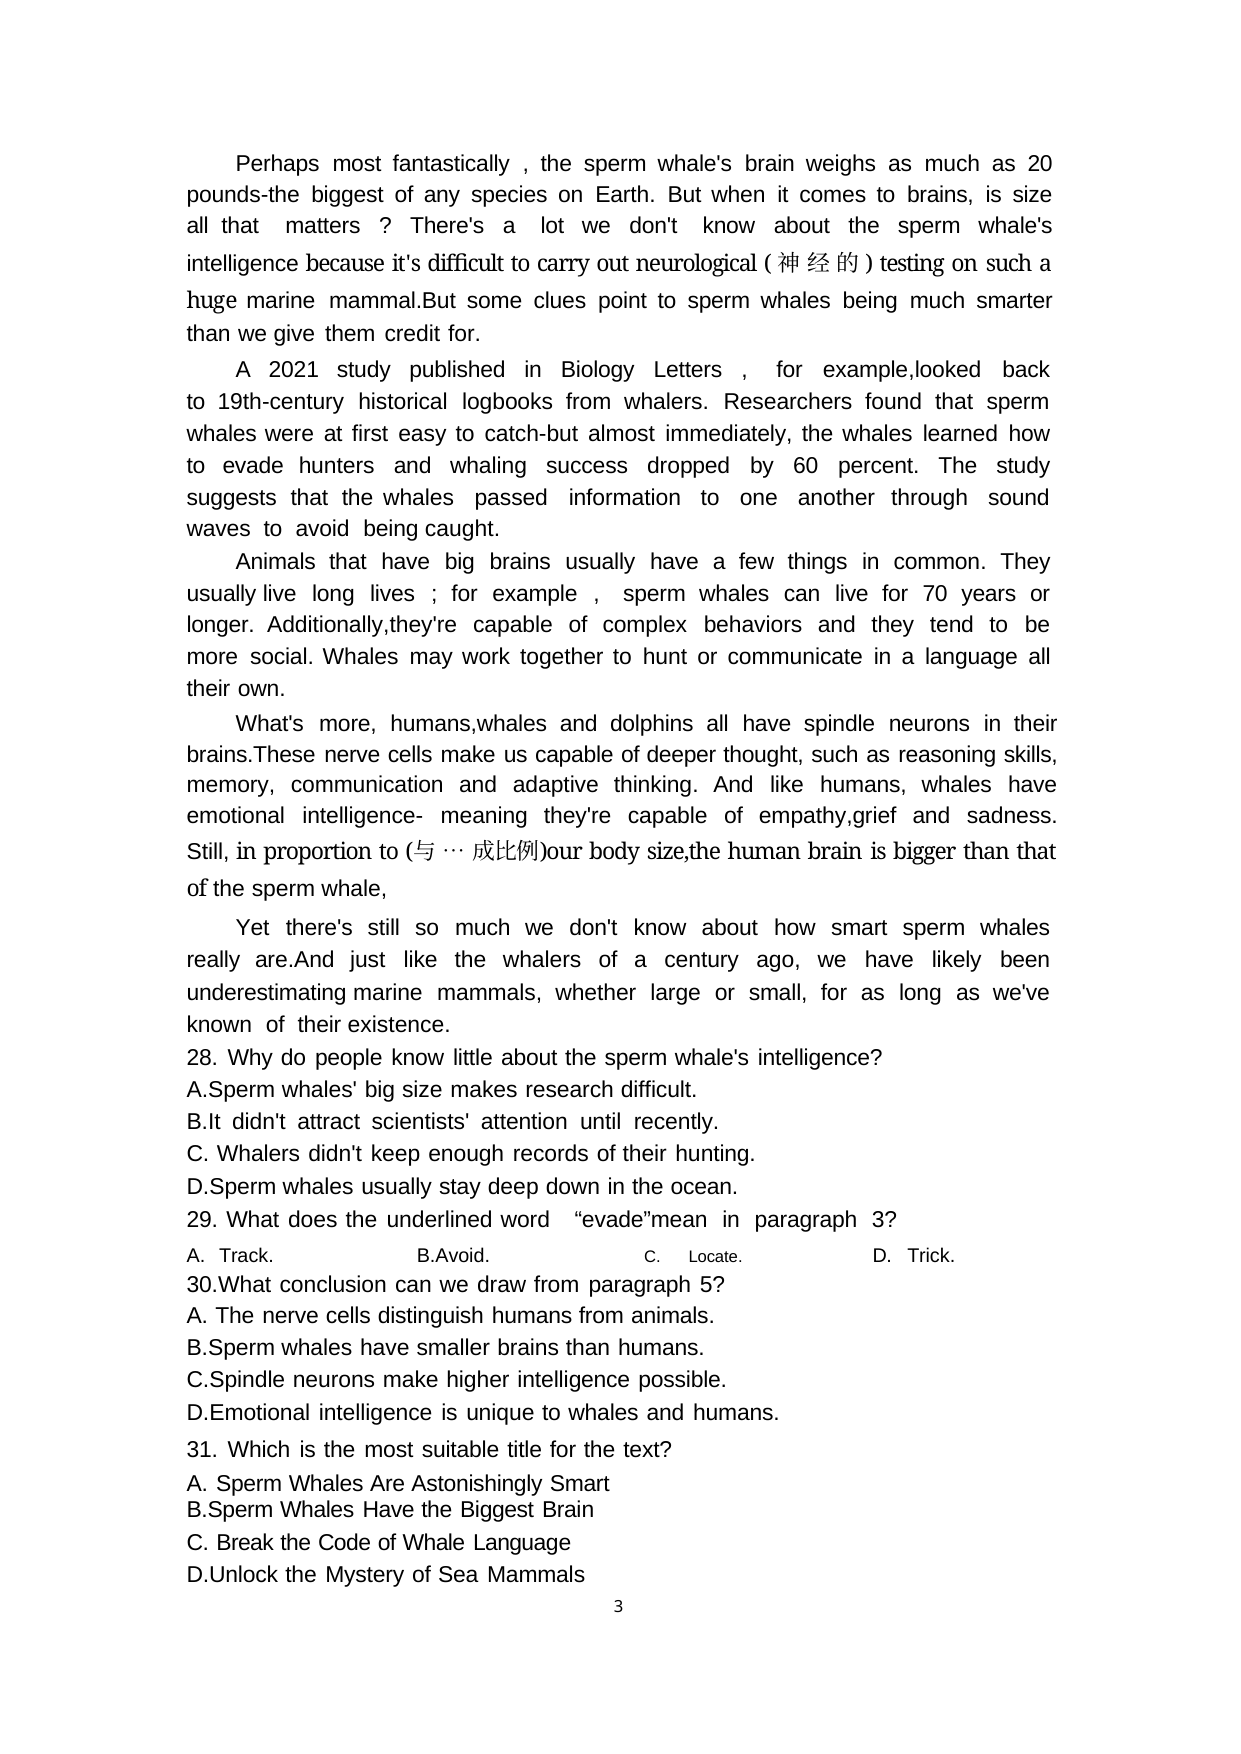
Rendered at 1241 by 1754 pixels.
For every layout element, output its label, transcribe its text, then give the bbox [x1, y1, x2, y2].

text C. Whalers didn't keep enough records of their hunting. [186, 1141, 1058, 1173]
text D.Emotional intelligence is unique to whales and humans. [186, 1399, 1058, 1430]
text B.Sperm whales have smaller brains than humans. [186, 1334, 1058, 1366]
text A. The nerve cells distinguish humans from animals. [186, 1302, 1058, 1333]
text Yet there's still so much we don't know about how smart sperm whales really are.And just like the whalers of a century ago, we have likely been underestimating marine mammals, whether large or small, for as long as we've known of their existence. [186, 913, 1050, 1038]
text 30.What conclusion can we draw from paragraph 5? [186, 1271, 1058, 1302]
text A. Track. B.Avoid. C. Locate. D. Trick. [186, 1247, 1058, 1267]
text Perhaps most fantastically , the sperm whale's brain weighs as much as 20 pounds-the biggest of any species on Earth. But when it comes to brains, is size all that matters ? There's a lot we don't know about the sperm whale's intelligence because it's difficult to carry out neurological ( 神 经 的 ) testing on such a huge marine mammal.But some clues point to sperm whales being much smarter than we give them credit for. [186, 150, 1053, 347]
text What's more, humans,whales and dolphins all have spindle neurons in their brains.These nerve cells make us capable of deeper thought, such as reasoning skills, memory, communication and adaptive thinking. And like humans, whales have emotional intelligence- meaning they're capable of empathy,grief and sadness. Still, in proportion to (与 … 成比例)our body size,the human brain is bigger than that of the sperm whale, [186, 710, 1058, 903]
text C. Break the Code of Whale Language [186, 1529, 1058, 1560]
text D.Sperm whales usually stay deep down in the ocean. [186, 1173, 1058, 1204]
text A. Sperm Whales Are Astonishingly Smart [186, 1471, 1058, 1496]
text B.Sperm Whales Have the Biggest Brain [186, 1496, 1058, 1528]
text B.It didn't attract scientists' attention until recently. [186, 1108, 1058, 1139]
text A.Sperm whales' big size makes research difficult. [186, 1076, 1058, 1107]
text D.Unlock the Mystery of Sea Mammals [186, 1561, 1058, 1592]
text A 2021 study published in Biology Letters , for example,looked back to 19th-century historical logbooks from whalers. Researchers found that sperm whales were at first easy to catch-but almost immediately, the whales learned how to evade hunters and whaling success dropped by 60 percent. The study suggests that the whales passed information to one another through sound waves to avoid being caught. [186, 356, 1050, 542]
text Animals that have big brains usually have a few things in common. They usually live long lives ; for example , sperm whales can live for 70 years or longer. Additionally,they're capable of complex behaviors and they tend to be more social. Whales may work together to hunt or communicate in a language all their own. [186, 548, 1051, 701]
text 28. Why do people know little about the sperm whale's intelligence? [186, 1044, 1058, 1076]
text 31. Which is the most suitable title for the text? [186, 1433, 1058, 1465]
text 29. What does the underlined word “evade”mean in paragraph 3? [186, 1206, 1058, 1237]
text C.Spindle neurons make higher intelligence possible. [186, 1367, 1058, 1398]
